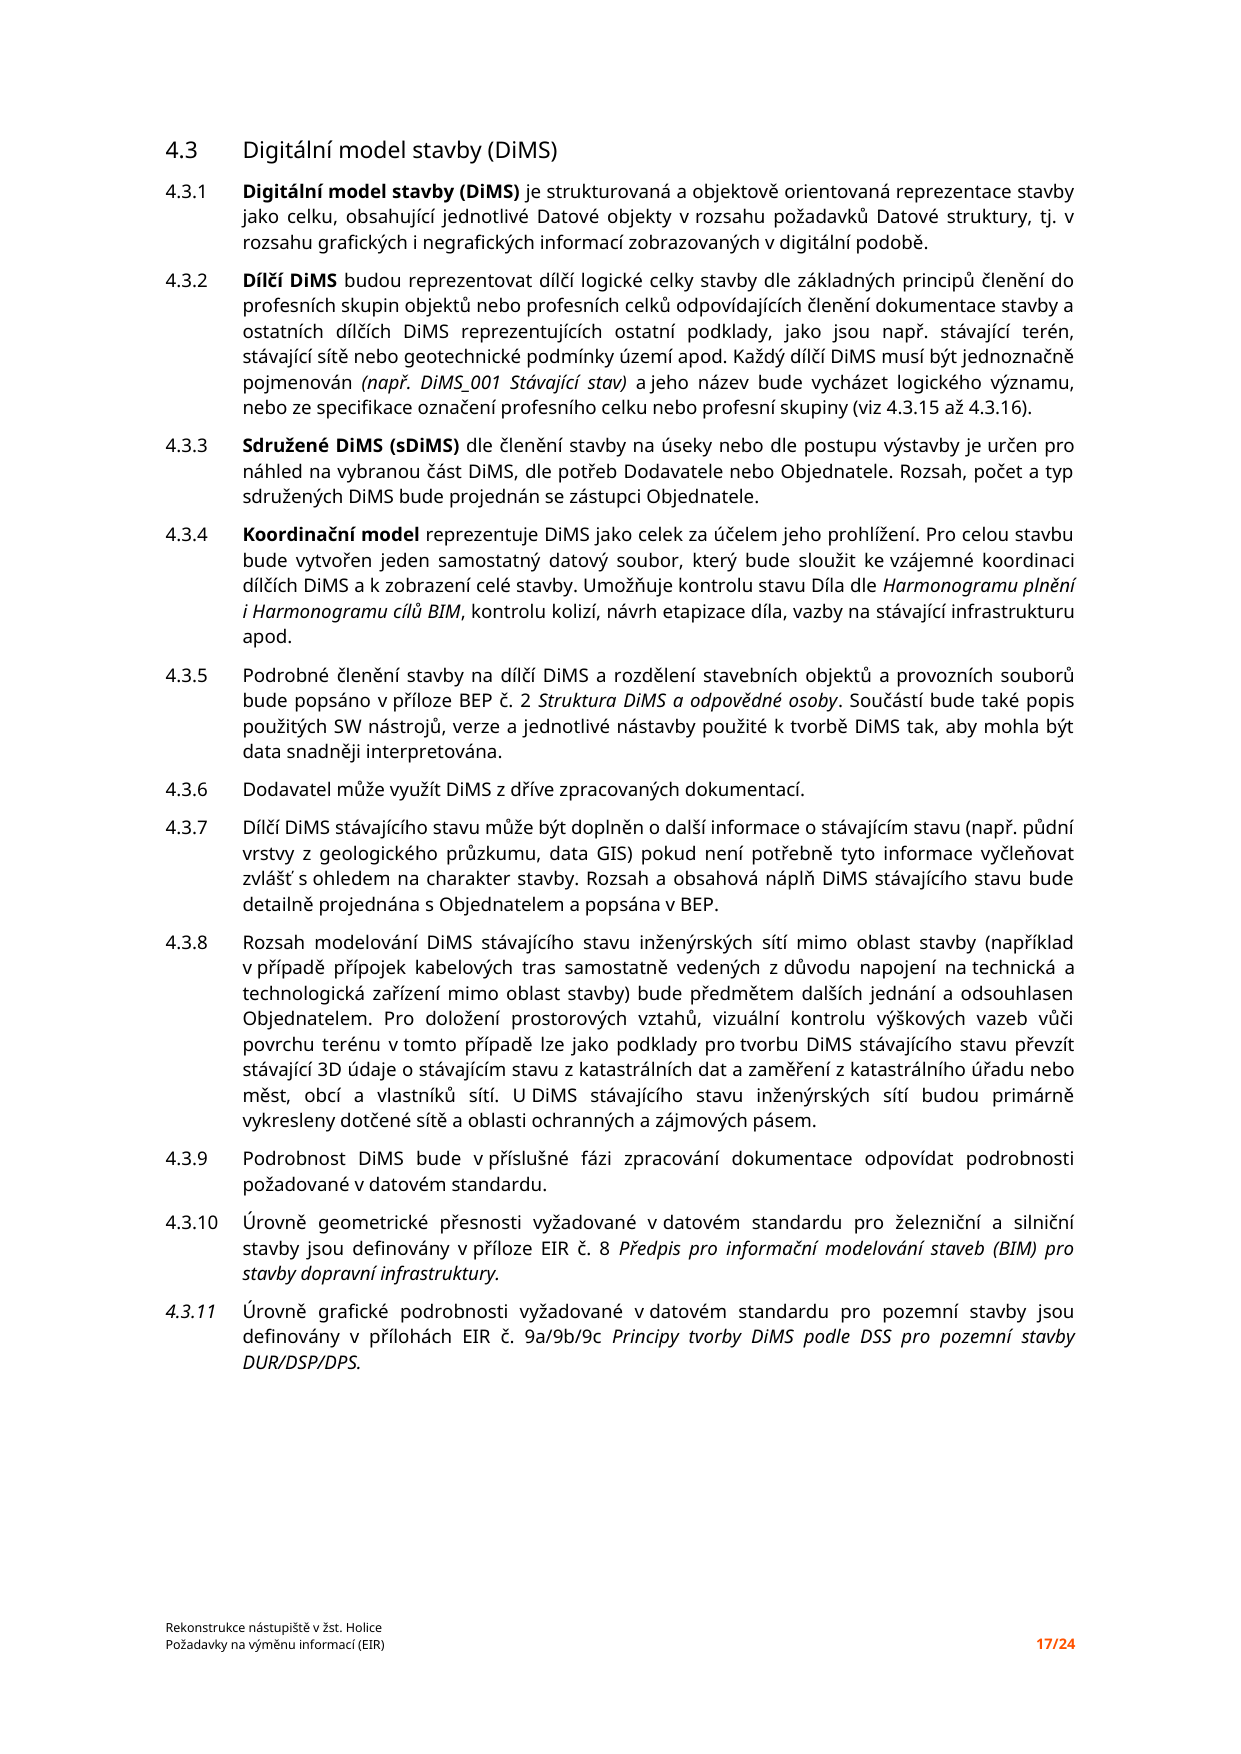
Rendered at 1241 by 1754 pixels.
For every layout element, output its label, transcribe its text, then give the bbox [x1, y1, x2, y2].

text Dílčí DiMS stávajícího stavu může být doplněn o další informace o stávajícím stavu (např. půdní vrstvy z geologického průzkumu, data GIS) pokud není potřebně tyto informace vyčleňovat zvlášť s ohledem na charakter stavby. Rozsah a obsahová náplň DiMS stávajícího stavu bude detailně projednána s Objednatelem a popsána v BEP. [165, 814, 1075, 917]
text Podrobnost DiMS bude v příslušné fázi zpracování dokumentace odpovídat podrobnosti požadované v datovém standardu. [165, 1146, 1075, 1197]
text Rozsah modelování DiMS stávajícího stavu inženýrských sítí mimo oblast stavby (například v případě přípojek kabelových tras samostatně vedených z důvodu napojení na technická a technologická zařízení mimo oblast stavby) bude předmětem dalších jednání a odsouhlasen Objednatelem. Pro doložení prostorových vztahů, vizuální kontrolu výškových vazeb vůči povrchu terénu v tomto případě lze jako podklady pro tvorbu DiMS stávajícího stavu převzít stávající 3D údaje o stávajícím stavu z katastrálních dat a zaměření z katastrálního úřadu nebo měst, obcí a vlastníků sítí. U DiMS stávajícího stavu inženýrských sítí budou primárně vykresleny dotčené sítě a oblasti ochranných a zájmových pásem. [165, 929, 1075, 1133]
text Koordinační model reprezentuje DiMS jako celek za účelem jeho prohlížení. Pro celou stavbu bude vytvořen jeden samostatný datový soubor, který bude sloužit ke vzájemné koordinaci dílčích DiMS a k zobrazení celé stavby. Umožňuje kontrolu stavu Díla dle Harmonogramu plnění i Harmonogramu cílů BIM, kontrolu kolizí, návrh etapizace díla, vazby na stávající infrastrukturu apod. [165, 522, 1075, 649]
text Digitální model stavby (DiMS) je strukturovaná a objektově orientovaná reprezentace stavby jako celku, obsahující jednotlivé Datové objekty v rozsahu požadavků Datové struktury, tj. v rozsahu grafických i negrafických informací zobrazovaných v digitální podobě. [165, 178, 1075, 254]
text Úrovně grafické podrobnosti vyžadované v datovém standardu pro pozemní stavby jsou definovány v přílohách EIR č. 9a/9b/9c Principy tvorby DiMS podle DSS pro pozemní stavby DUR/DSP/DPS. [165, 1298, 1075, 1375]
text Digitální model stavby (DiMS) [165, 134, 1075, 166]
text Dílčí DiMS budou reprezentovat dílčí logické celky stavby dle základných principů členění do profesních skupin objektů nebo profesních celků odpovídajících členění dokumentace stavby a ostatních dílčích DiMS reprezentujících ostatní podklady, jako jsou např. stávající terén, stávající sítě nebo geotechnické podmínky území apod. Každý dílčí DiMS musí být jednoznačně pojmenován (např. DiMS_001 Stávající stav) a jeho název bude vycházet logického významu, nebo ze specifikace označení profesního celku nebo profesní skupiny (viz 4.3.15 až 4.3.16). [165, 267, 1075, 420]
text Dodavatel může využít DiMS z dříve zpracovaných dokumentací. [165, 776, 1075, 802]
text Úrovně geometrické přesnosti vyžadované v datovém standardu pro železniční a silniční stavby jsou definovány v příloze EIR č. 8 Předpis pro informační modelování staveb (BIM) pro stavby dopravní infrastruktury. [165, 1209, 1075, 1286]
text Podrobné členění stavby na dílčí DiMS a rozdělení stavebních objektů a provozních souborů bude popsáno v příloze BEP č. 2 Struktura DiMS a odpovědné osoby. Součástí bude také popis použitých SW nástrojů, verze a jednotlivé nástavby použité k tvorbě DiMS tak, aby mohla být data snadněji interpretována. [165, 662, 1075, 764]
text Sdružené DiMS (sDiMS) dle členění stavby na úseky nebo dle postupu výstavby je určen pro náhled na vybranou část DiMS, dle potřeb Dodavatele nebo Objednatele. Rozsah, počet a typ sdružených DiMS bude projednán se zástupci Objednatele. [165, 433, 1075, 509]
